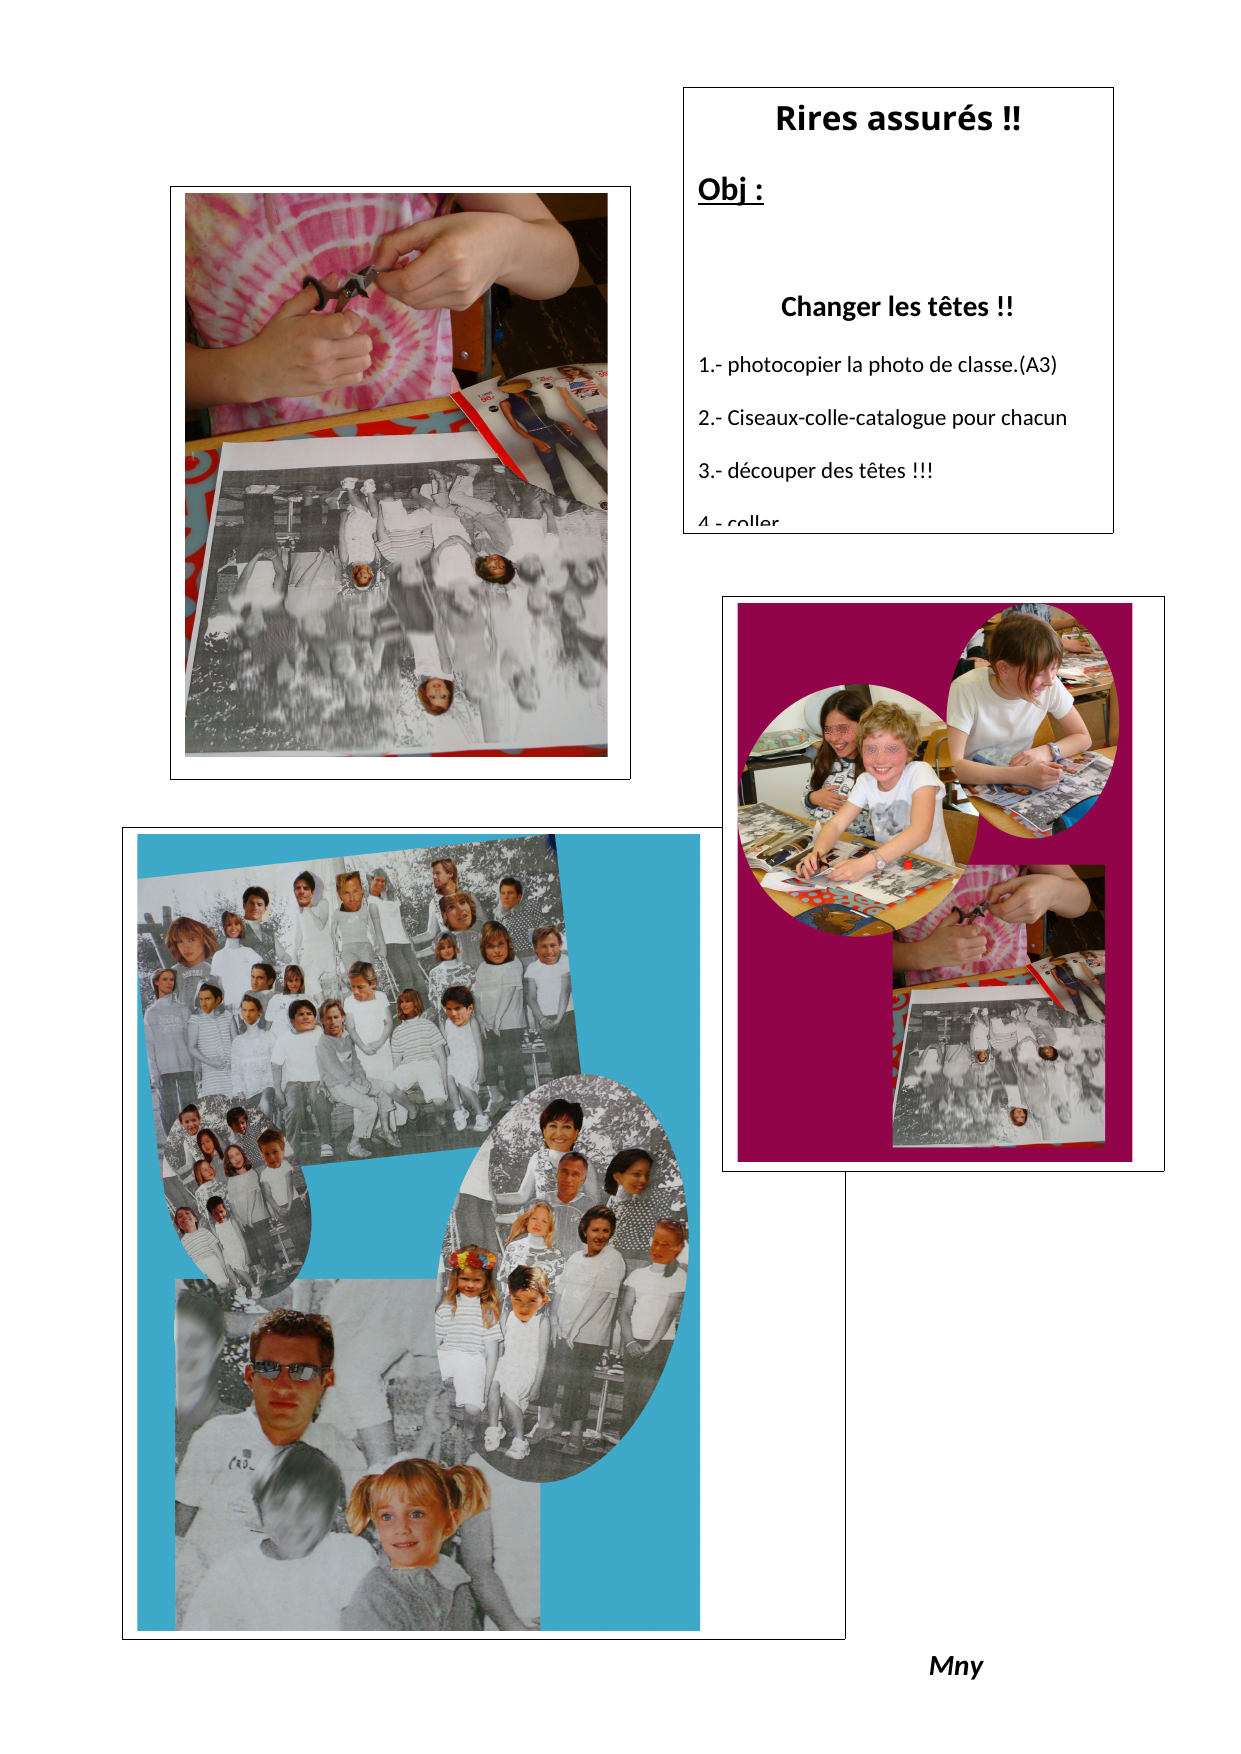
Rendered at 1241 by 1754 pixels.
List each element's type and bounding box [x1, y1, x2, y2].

picture [737, 603, 1133, 1162]
picture [185, 193, 608, 757]
picture [137, 834, 700, 1631]
